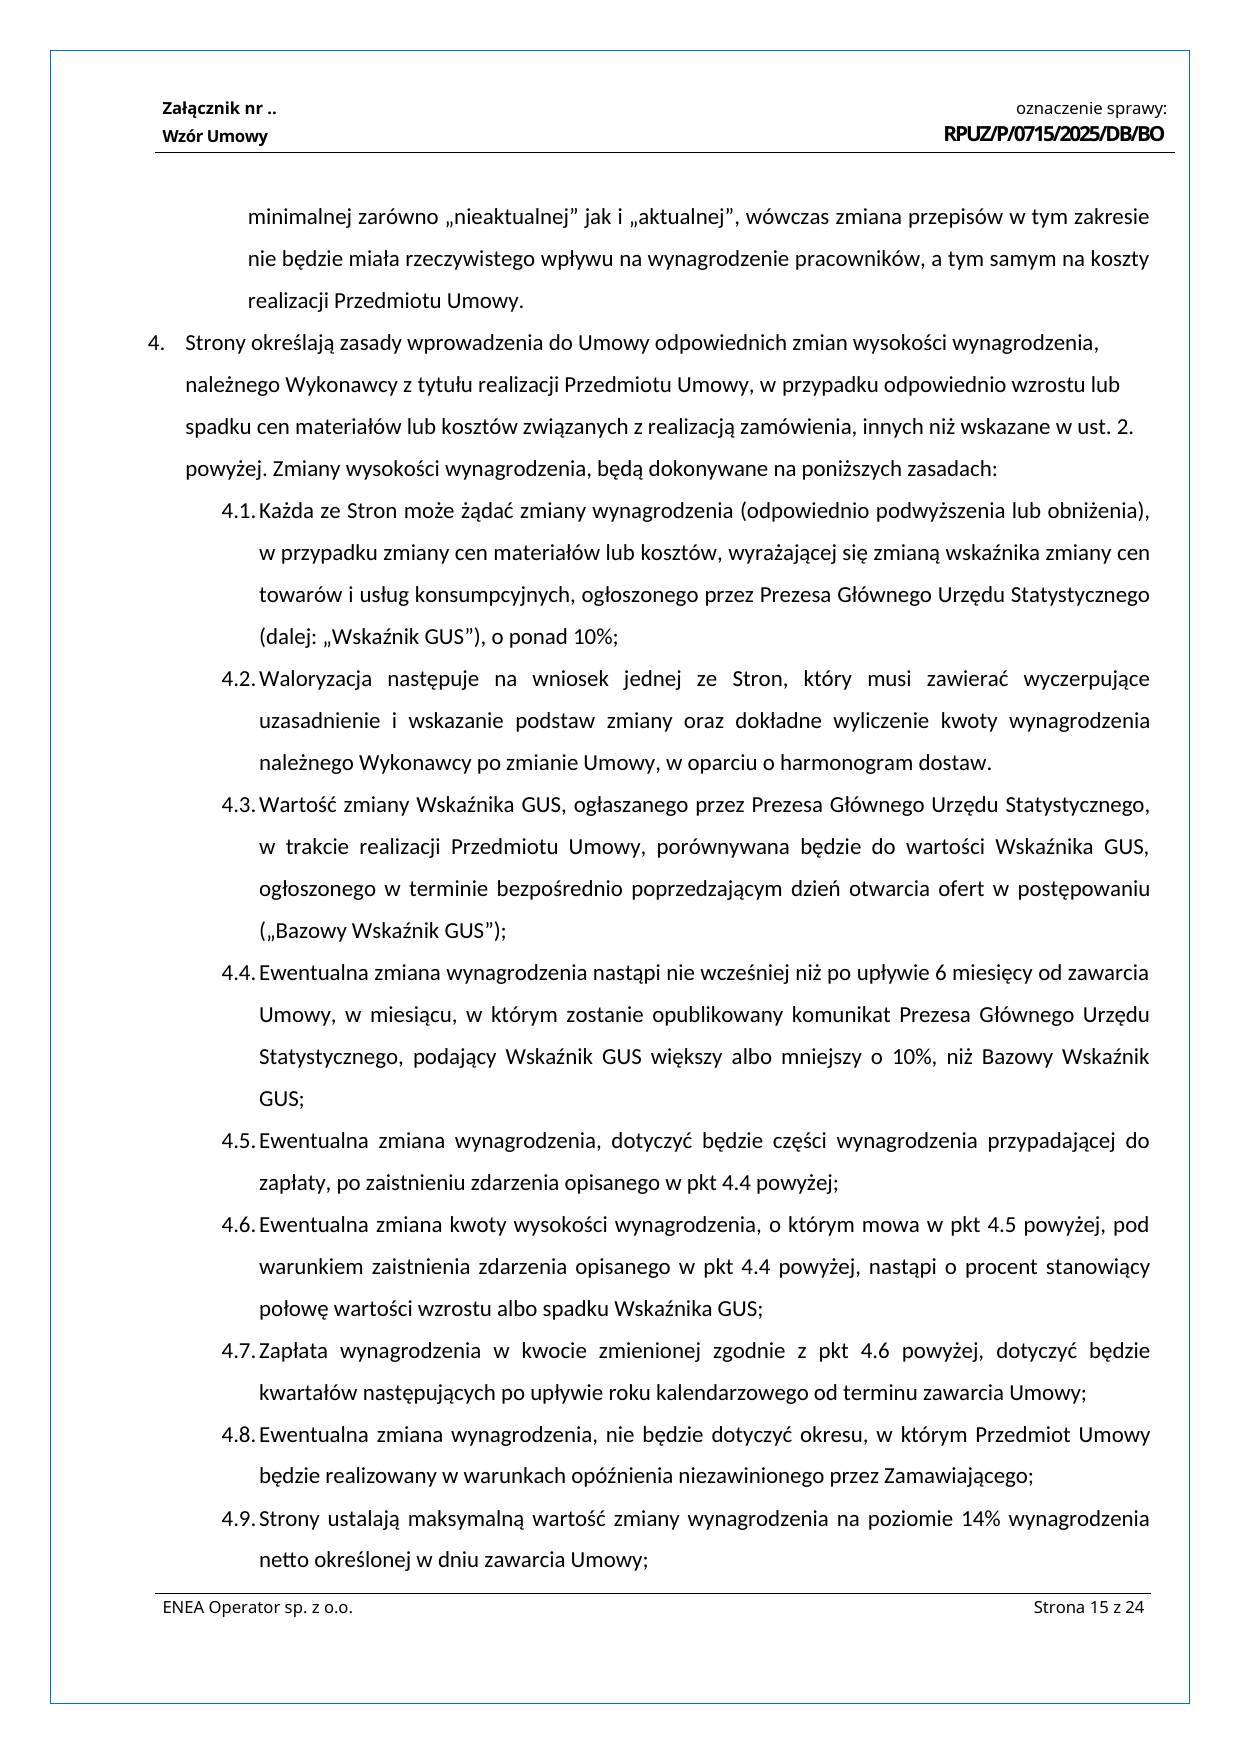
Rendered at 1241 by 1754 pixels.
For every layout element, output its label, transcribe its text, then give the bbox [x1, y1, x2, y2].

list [210, 202, 1152, 314]
list Ewentualna zmiana wynagrodzenia, nie będzie dotyczyć okresu, w którym Przedmiot Umowy będzie realizowany w warunkach opóźnienia niezawinionego przez Zamawiającego; [221, 1420, 1152, 1490]
list Strony ustalają maksymalną wartość zmiany wynagrodzenia na poziomie 14% wynagrodzenia netto określonej w dniu zawarcia Umowy; [221, 1504, 1152, 1574]
list Ewentualna zmiana wynagrodzenia, dotyczyć będzie części wynagrodzenia przypadającej do zapłaty, po zaistnieniu zdarzenia opisanego w pkt 4.4 powyżej; [221, 1126, 1152, 1196]
list Zapłata wynagrodzenia w kwocie zmienionej zgodnie z pkt 4.6 powyżej, dotyczyć będzie kwartałów następujących po upływie roku kalendarzowego od terminu zawarcia Umowy; [221, 1336, 1152, 1406]
list Każda ze Stron może żądać zmiany wynagrodzenia (odpowiednio podwyższenia lub obniżenia), w przypadku zmiany cen materiałów lub kosztów, wyrażającej się zmianą wskaźnika zmiany cen towarów i usług konsumpcyjnych, ogłoszonego przez Prezesa Głównego Urzędu Statystycznego (dalej: „Wskaźnik GUS”), o ponad 10%; [221, 496, 1152, 650]
list Wartość zmiany Wskaźnika GUS, ogłaszanego przez Prezesa Głównego Urzędu Statystycznego, w trakcie realizacji Przedmiotu Umowy, porównywana będzie do wartości Wskaźnika GUS, ogłoszonego w terminie bezpośrednio poprzedzającym dzień otwarcia ofert w postępowaniu („Bazowy Wskaźnik GUS”); [221, 790, 1152, 944]
list Strony określają zasady wprowadzenia do Umowy odpowiednich zmian wysokości wynagrodzenia, należnego Wykonawcy z tytułu realizacji Przedmiotu Umowy, w przypadku odpowiednio wzrostu lub spadku cen materiałów lub kosztów związanych z realizacją zamówienia, innych niż wskazane w ust. 2. powyżej. Zmiany wysokości wynagrodzenia, będą dokonywane na poniższych zasadach: [148, 328, 1152, 482]
list Ewentualna zmiana wynagrodzenia nastąpi nie wcześniej niż po upływie 6 miesięcy od zawarcia Umowy, w miesiącu, w którym zostanie opublikowany komunikat Prezesa Głównego Urzędu Statystycznego, podający Wskaźnik GUS większy albo mniejszy o 10%, niż Bazowy Wskaźnik GUS; [221, 958, 1152, 1112]
list Ewentualna zmiana kwoty wysokości wynagrodzenia, o którym mowa w pkt 4.5 powyżej, pod warunkiem zaistnienia zdarzenia opisanego w pkt 4.4 powyżej, nastąpi o procent stanowiący połowę wartości wzrostu albo spadku Wskaźnika GUS; [221, 1210, 1152, 1322]
list Waloryzacja następuje na wniosek jednej ze Stron, który musi zawierać wyczerpujące uzasadnienie i wskazanie podstaw zmiany oraz dokładne wyliczenie kwoty wynagrodzenia należnego Wykonawcy po zmianie Umowy, w oparciu o harmonogram dostaw. [221, 664, 1152, 776]
